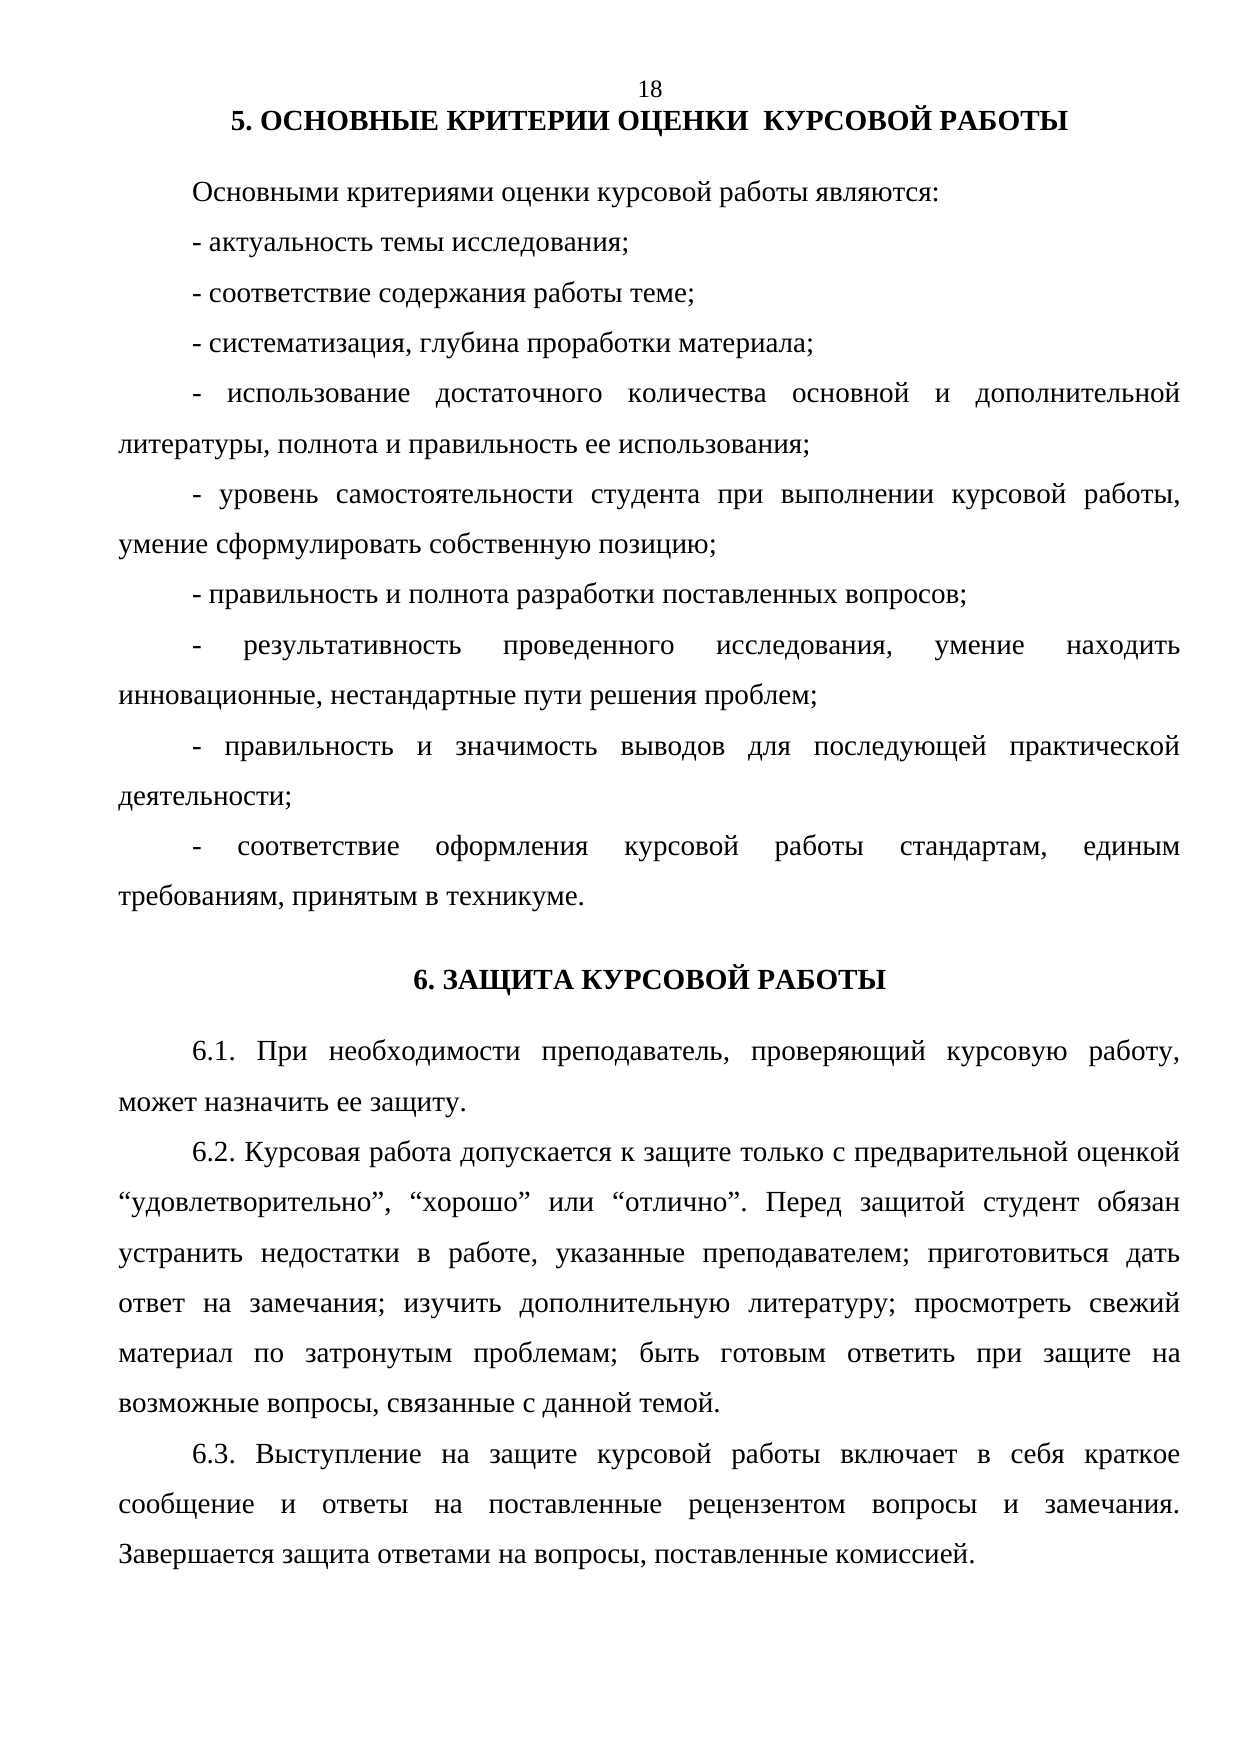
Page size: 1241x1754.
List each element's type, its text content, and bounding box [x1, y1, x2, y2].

text - результативность проведенного исследования, умение находить инновационные, нестандартные пути решения проблем; [118, 627, 1181, 711]
text - соответствие оформления курсовой работы стандартам, единым требованиям, принятым в техникуме. [118, 828, 1181, 912]
text - соответствие содержания работы теме; [118, 275, 1181, 308]
text - систематизация, глубина проработки материала; [118, 325, 1181, 359]
text - уровень самостоятельности студента при выполнении курсовой работы, умение сформулировать собственную позицию; [118, 476, 1181, 560]
text 5. Основные критерии оценки курсовой работы [118, 103, 1181, 136]
text Основными критериями оценки курсовой работы являются: [118, 174, 1181, 208]
text 6.2. Курсовая работа допускается к защите только с предварительной оценкой “удовлетворительно”, “хорошо” или “отлично”. Перед защитой студент обязан устранить недостатки в работе, указанные преподавателем; приготовиться дать ответ на замечания; изучить дополнительную литературу; просмотреть свежий материал по затронутым проблемам; быть готовым ответить при защите на возможные вопросы, связанные с данной темой. [118, 1134, 1181, 1419]
text 6. Защита курсовой работы [118, 962, 1181, 995]
text 6.3. Выступление на защите курсовой работы включает в себя краткое сообщение и ответы на поставленные рецензентом вопросы и замечания. Завершается защита ответами на вопросы, поставленные комиссией. [118, 1436, 1181, 1570]
text - правильность и полнота разработки поставленных вопросов; [118, 577, 1181, 610]
text - актуальность темы исследования; [118, 224, 1181, 258]
text 6.1. При необходимости преподаватель, проверяющий курсовую работу, может назначить ее защиту. [118, 1033, 1181, 1117]
text - правильность и значимость выводов для последующей практической деятельности; [118, 728, 1181, 811]
text - использование достаточного количества основной и дополнительной литературы, полнота и правильность ее использования; [118, 375, 1181, 459]
